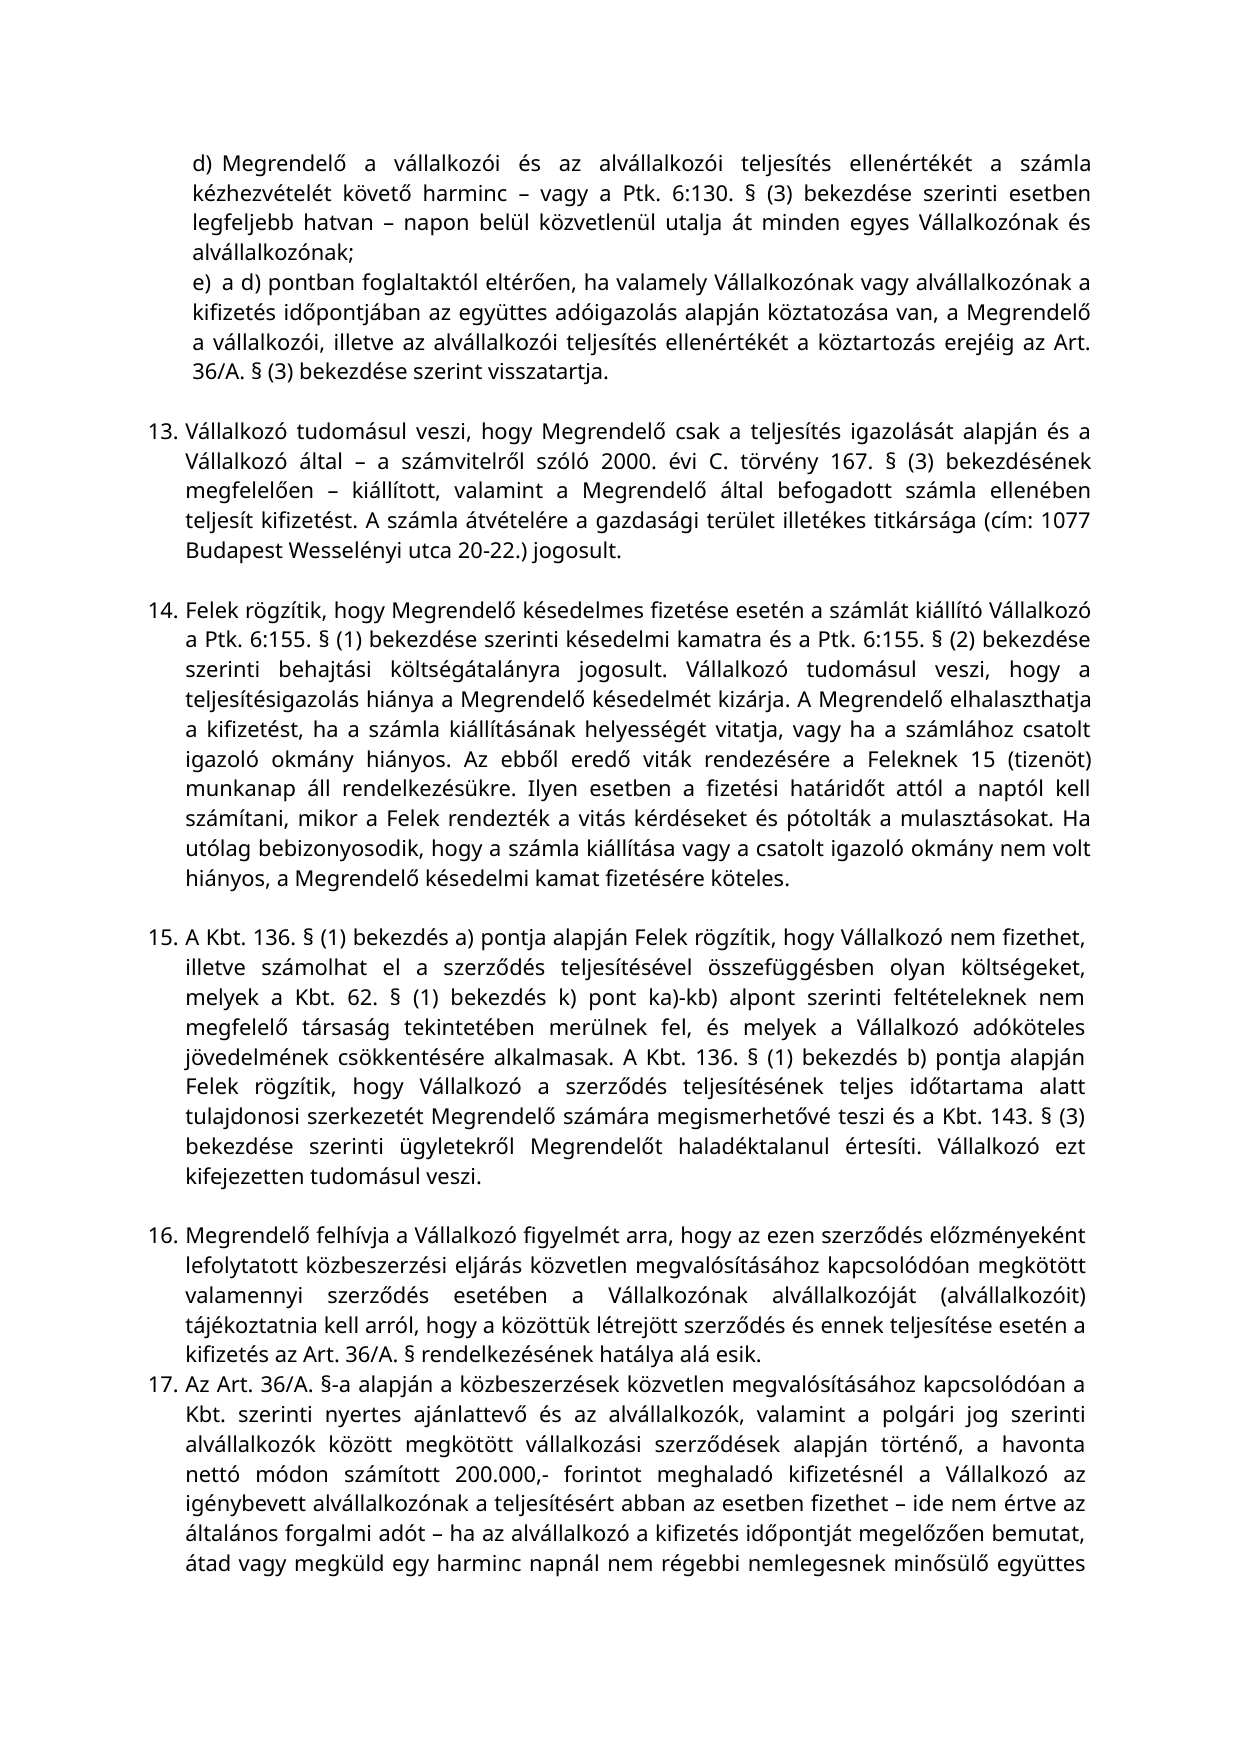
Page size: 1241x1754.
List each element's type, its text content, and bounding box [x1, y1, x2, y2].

list Megrendelő felhívja a Vállalkozó figyelmét arra, hogy az ezen szerződés előzményeként lefolytatott közbeszerzési eljárás közvetlen megvalósításához kapcsolódóan megkötött valamennyi szerződés esetében a Vállalkozónak alvállalkozóját (alvállalkozóit) tájékoztatnia kell arról, hogy a közöttük létrejött szerződés és ennek teljesítése esetén a kifizetés az Art. 36/A. § rendelkezésének hatálya alá esik. [148, 1220, 1087, 1369]
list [148, 1369, 1087, 1578]
list Megrendelő a vállalkozói és az alvállalkozói teljesítés ellenértékét a számla kézhezvételét követő harminc – vagy a Ptk. 6:130. § (3) bekezdése szerinti esetben legfeljebb hatvan – napon belül közvetlenül utalja át minden egyes Vállalkozónak és alvállalkozónak; [192, 148, 1092, 267]
list a d) pontban foglaltaktól eltérően, ha valamely Vállalkozónak vagy alvállalkozónak a kifizetés időpontjában az együttes adóigazolás alapján köztatozása van, a Megrendelő a vállalkozói, illetve az alvállalkozói teljesítés ellenértékét a köztartozás erejéig az Art. 36/A. § (3) bekezdése szerint visszatartja. [192, 267, 1092, 386]
list Vállalkozó tudomásul veszi, hogy Megrendelő csak a teljesítés igazolását alapján és a Vállalkozó által – a számvitelről szóló 2000. évi C. törvény 167. § (3) bekezdésének megfelelően – kiállított, valamint a Megrendelő által befogadott számla ellenében teljesít kifizetést. A számla átvételére a gazdasági terület illetékes titkársága (cím: 1077 Budapest Wesselényi utca 20-22.) jogosult. [148, 416, 1092, 565]
list Felek rögzítik, hogy Megrendelő késedelmes fizetése esetén a számlát kiállító Vállalkozó a Ptk. 6:155. § (1) bekezdése szerinti késedelmi kamatra és a Ptk. 6:155. § (2) bekezdése szerinti behajtási költségátalányra jogosult. Vállalkozó tudomásul veszi, hogy a teljesítésigazolás hiánya a Megrendelő késedelmét kizárja. A Megrendelő elhalaszthatja a kifizetést, ha a számla kiállításának helyességét vitatja, vagy ha a számlához csatolt igazoló okmány hiányos. Az ebből eredő viták rendezésére a Feleknek 15 (tizenöt) munkanap áll rendelkezésükre. Ilyen esetben a fizetési határidőt attól a naptól kell számítani, mikor a Felek rendezték a vitás kérdéseket és pótolták a mulasztásokat. Ha utólag bebizonyosodik, hogy a számla kiállítása vagy a csatolt igazoló okmány nem volt hiányos, a Megrendelő késedelmi kamat fizetésére köteles. [148, 594, 1092, 892]
list A Kbt. 136. § (1) bekezdés a) pontja alapján Felek rögzítik, hogy Vállalkozó nem fizethet, illetve számolhat el a szerződés teljesítésével összefüggésben olyan költségeket, melyek a Kbt. 62. § (1) bekezdés k) pont ka)-kb) alpont szerinti feltételeknek nem megfelelő társaság tekintetében merülnek fel, és melyek a Vállalkozó adóköteles jövedelmének csökkentésére alkalmasak. A Kbt. 136. § (1) bekezdés b) pontja alapján Felek rögzítik, hogy Vállalkozó a szerződés teljesítésének teljes időtartama alatt tulajdonosi szerkezetét Megrendelő számára megismerhetővé teszi és a Kbt. 143. § (3) bekezdése szerinti ügyletekről Megrendelőt haladéktalanul értesíti. Vállalkozó ezt kifejezetten tudomásul veszi. [148, 922, 1087, 1190]
